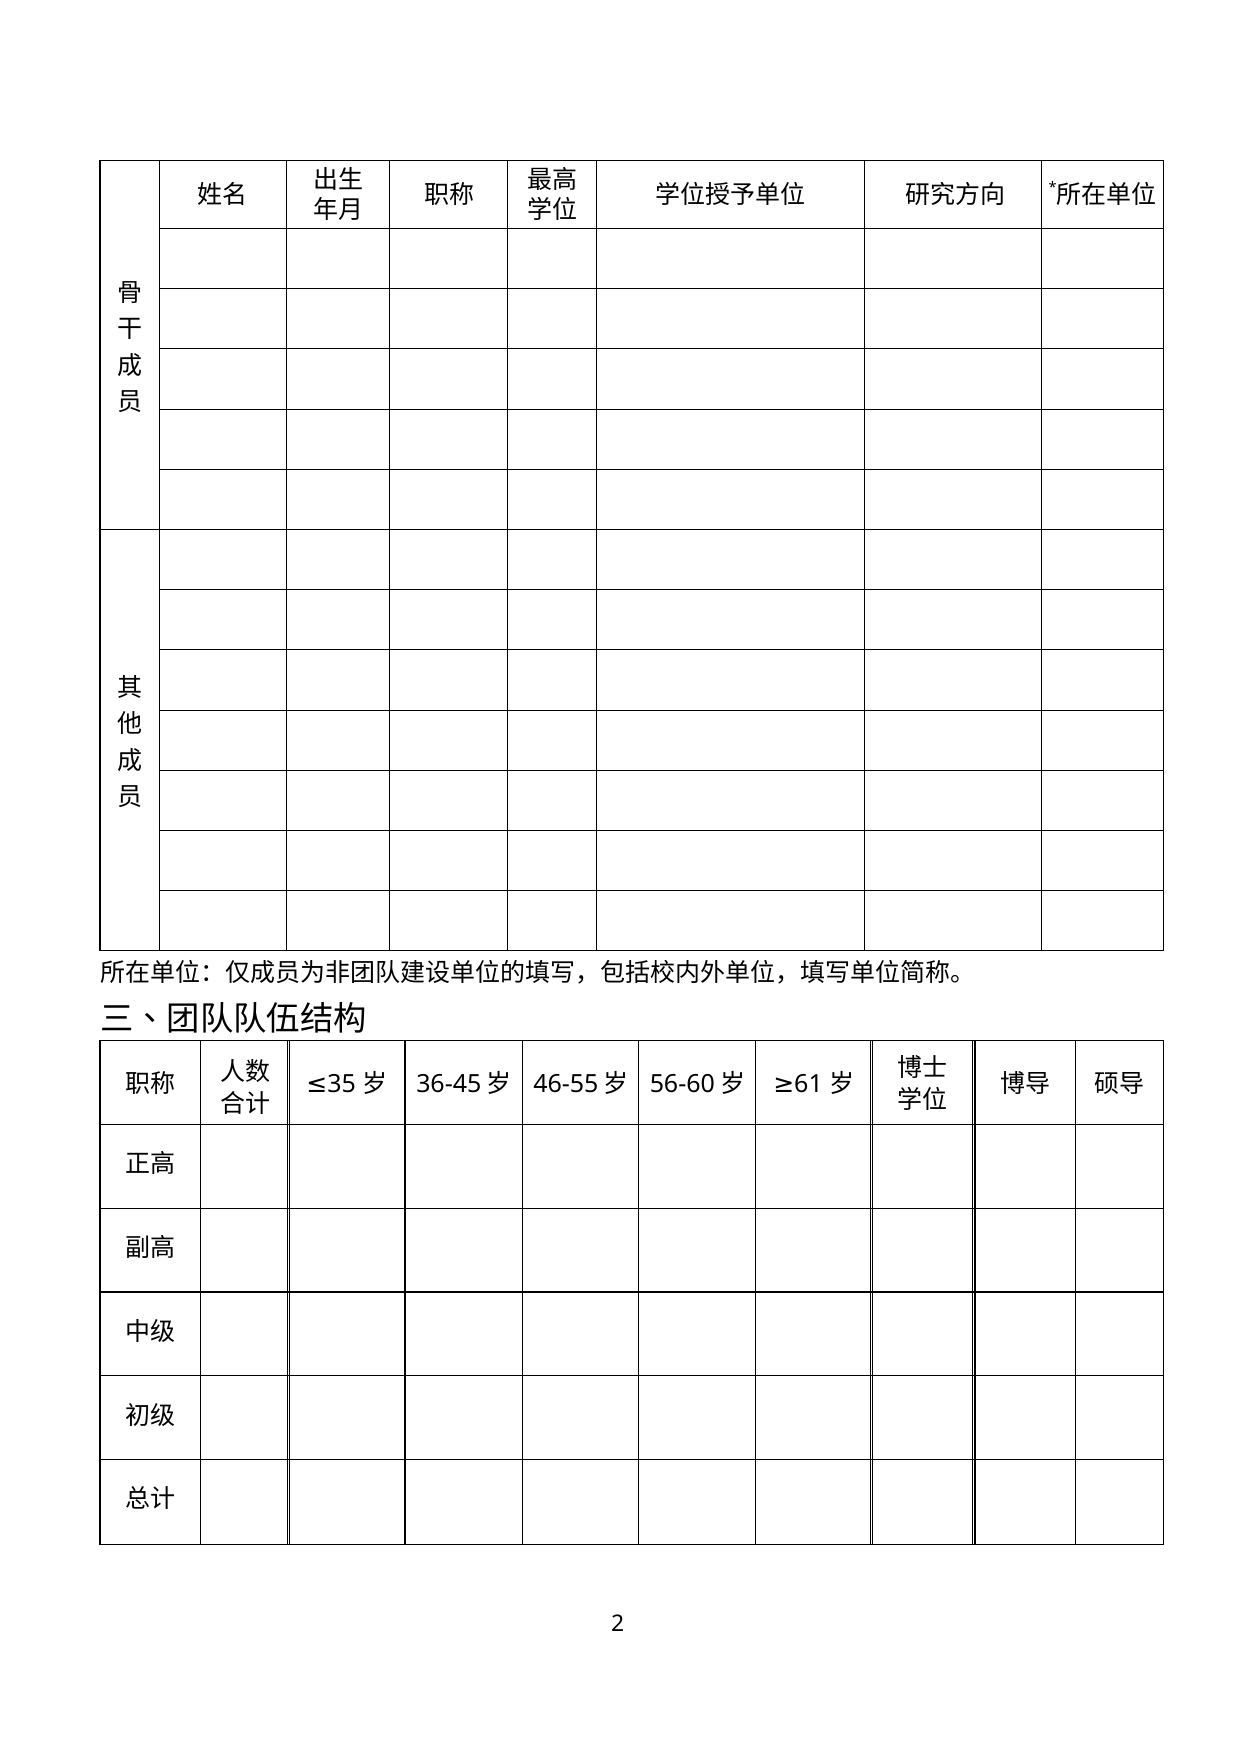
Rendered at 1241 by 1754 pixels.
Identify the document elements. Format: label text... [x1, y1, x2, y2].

table_cell [873, 1125, 972, 1208]
table_header 硕导 [1076, 1041, 1163, 1124]
table_cell [1042, 229, 1163, 288]
table_header 姓名 [160, 161, 286, 228]
table_cell [390, 771, 507, 830]
table_cell [390, 650, 507, 709]
table_cell [287, 891, 389, 950]
table_cell [976, 1460, 1075, 1544]
table_cell [1042, 530, 1163, 589]
table_cell [406, 1125, 522, 1208]
table_cell [287, 711, 389, 770]
table_cell [390, 711, 507, 770]
table_cell 正高 [101, 1125, 200, 1208]
table_cell [873, 1293, 972, 1375]
table_cell [1076, 1293, 1163, 1375]
table_cell [508, 891, 596, 950]
table_cell [756, 1293, 870, 1375]
table_cell [1042, 891, 1163, 950]
table_cell [508, 289, 596, 348]
table_header 博导 [976, 1041, 1075, 1124]
table_cell [597, 349, 864, 408]
table_header 学位授予单位 [597, 161, 864, 228]
table_cell [523, 1125, 638, 1208]
table_cell [597, 650, 864, 709]
table_cell [390, 891, 507, 950]
table_cell [597, 891, 864, 950]
table_cell [406, 1209, 522, 1291]
table_cell 中级 [101, 1293, 200, 1375]
table_header 职称 [390, 161, 507, 228]
table_cell [597, 831, 864, 890]
table_cell [597, 771, 864, 830]
table_cell [160, 831, 286, 890]
table_header 46-55岁 [523, 1041, 638, 1124]
table_cell [290, 1376, 404, 1459]
table_cell [390, 349, 507, 408]
table_cell [976, 1293, 1075, 1375]
table_cell [160, 470, 286, 529]
table_cell [1076, 1460, 1163, 1544]
table_cell [508, 711, 596, 770]
table_cell [406, 1376, 522, 1459]
table_header 职称 [101, 1041, 200, 1124]
table_cell [639, 1376, 755, 1459]
table_cell [160, 410, 286, 469]
table_cell [390, 289, 507, 348]
table_cell [865, 410, 1041, 469]
table_cell [865, 229, 1041, 288]
table_cell [639, 1125, 755, 1208]
table_cell [160, 650, 286, 709]
table_cell [287, 289, 389, 348]
table_cell [201, 1125, 287, 1208]
table_cell [865, 289, 1041, 348]
table_cell [873, 1209, 972, 1291]
table_cell [160, 711, 286, 770]
table_cell [287, 470, 389, 529]
table_cell [865, 530, 1041, 589]
table_cell [508, 229, 596, 288]
table_cell [865, 711, 1041, 770]
table_cell [976, 1209, 1075, 1291]
table_cell [865, 831, 1041, 890]
table_cell [290, 1209, 404, 1291]
table_cell [290, 1125, 404, 1208]
table_header 最高 学位 [508, 161, 596, 228]
table_cell [865, 470, 1041, 529]
table_cell [1042, 771, 1163, 830]
table_cell [597, 590, 864, 649]
table_cell [976, 1376, 1075, 1459]
table_cell [390, 831, 507, 890]
table_cell [390, 470, 507, 529]
table_cell [287, 530, 389, 589]
table_cell [1042, 470, 1163, 529]
table_cell [523, 1376, 638, 1459]
table_cell [508, 349, 596, 408]
table_cell [390, 530, 507, 589]
table_cell [639, 1460, 755, 1544]
table_cell [865, 771, 1041, 830]
table_cell [597, 530, 864, 589]
text 三、团队队伍结构 [100, 995, 1130, 1040]
table_cell [597, 410, 864, 469]
table_cell [865, 891, 1041, 950]
table_cell [756, 1376, 870, 1459]
table_cell [639, 1209, 755, 1291]
table_cell [976, 1125, 1075, 1208]
table_cell [160, 229, 286, 288]
table_cell [508, 771, 596, 830]
table_cell [287, 590, 389, 649]
text 所在单位：仅成员为非团队建设单位的填写，包括校内外单位，填写单位简称。 [100, 952, 1130, 988]
table_cell [290, 1460, 404, 1544]
table_cell [1042, 831, 1163, 890]
table_cell [390, 229, 507, 288]
table_cell [756, 1460, 870, 1544]
table_cell [1042, 410, 1163, 469]
table_cell [160, 771, 286, 830]
table_cell [873, 1460, 972, 1544]
table_cell 其 他 成 员 [101, 530, 159, 950]
table_cell [287, 229, 389, 288]
table_cell [1042, 590, 1163, 649]
table_cell [1076, 1125, 1163, 1208]
table_cell [201, 1460, 287, 1544]
table_cell [873, 1376, 972, 1459]
table_cell [160, 891, 286, 950]
table_cell [865, 349, 1041, 408]
table_cell [287, 650, 389, 709]
table_header ≤35 岁 [290, 1041, 404, 1124]
table_cell [756, 1209, 870, 1291]
table_cell [406, 1460, 522, 1544]
table_cell [523, 1209, 638, 1291]
table_cell [406, 1293, 522, 1375]
table_cell [508, 590, 596, 649]
table_cell [290, 1293, 404, 1375]
table_header *所在单位 [1042, 161, 1163, 228]
table_cell [865, 650, 1041, 709]
table_cell 初级 [101, 1376, 200, 1459]
table_cell [287, 349, 389, 408]
table_cell [508, 530, 596, 589]
table_cell [160, 590, 286, 649]
table_header 出生 年月 [287, 161, 389, 228]
table_header 36-45岁 [406, 1041, 522, 1124]
table_header 骨 干 成 员 [101, 161, 159, 529]
table_cell [1042, 711, 1163, 770]
table_cell [597, 229, 864, 288]
table_cell [1042, 349, 1163, 408]
table_cell [639, 1293, 755, 1375]
table_cell [1076, 1376, 1163, 1459]
table_cell [287, 410, 389, 469]
table_cell [390, 410, 507, 469]
table_cell [597, 289, 864, 348]
table_cell [508, 470, 596, 529]
table_cell [287, 771, 389, 830]
table_cell [1076, 1209, 1163, 1291]
table_cell [508, 831, 596, 890]
table_cell [1042, 650, 1163, 709]
table_cell [160, 530, 286, 589]
table_cell [597, 711, 864, 770]
table_cell [160, 349, 286, 408]
table_cell [1042, 289, 1163, 348]
table_cell [390, 590, 507, 649]
table_cell [160, 289, 286, 348]
table_cell 总计 [101, 1460, 200, 1544]
table_cell [523, 1293, 638, 1375]
table_header 56-60岁 [639, 1041, 755, 1124]
table_cell [201, 1376, 287, 1459]
table_header 博士学位 [873, 1041, 972, 1124]
table_cell [508, 650, 596, 709]
table_cell [287, 831, 389, 890]
table_cell [597, 470, 864, 529]
table_header ≥61 岁 [756, 1041, 870, 1124]
table_cell [508, 410, 596, 469]
table_cell [523, 1460, 638, 1544]
table_header 研究方向 [865, 161, 1041, 228]
table_cell [756, 1125, 870, 1208]
table_cell 副高 [101, 1209, 200, 1291]
table_cell [201, 1293, 287, 1375]
table_cell [201, 1209, 287, 1291]
table_header 人数合计 [201, 1041, 287, 1124]
table_cell [865, 590, 1041, 649]
